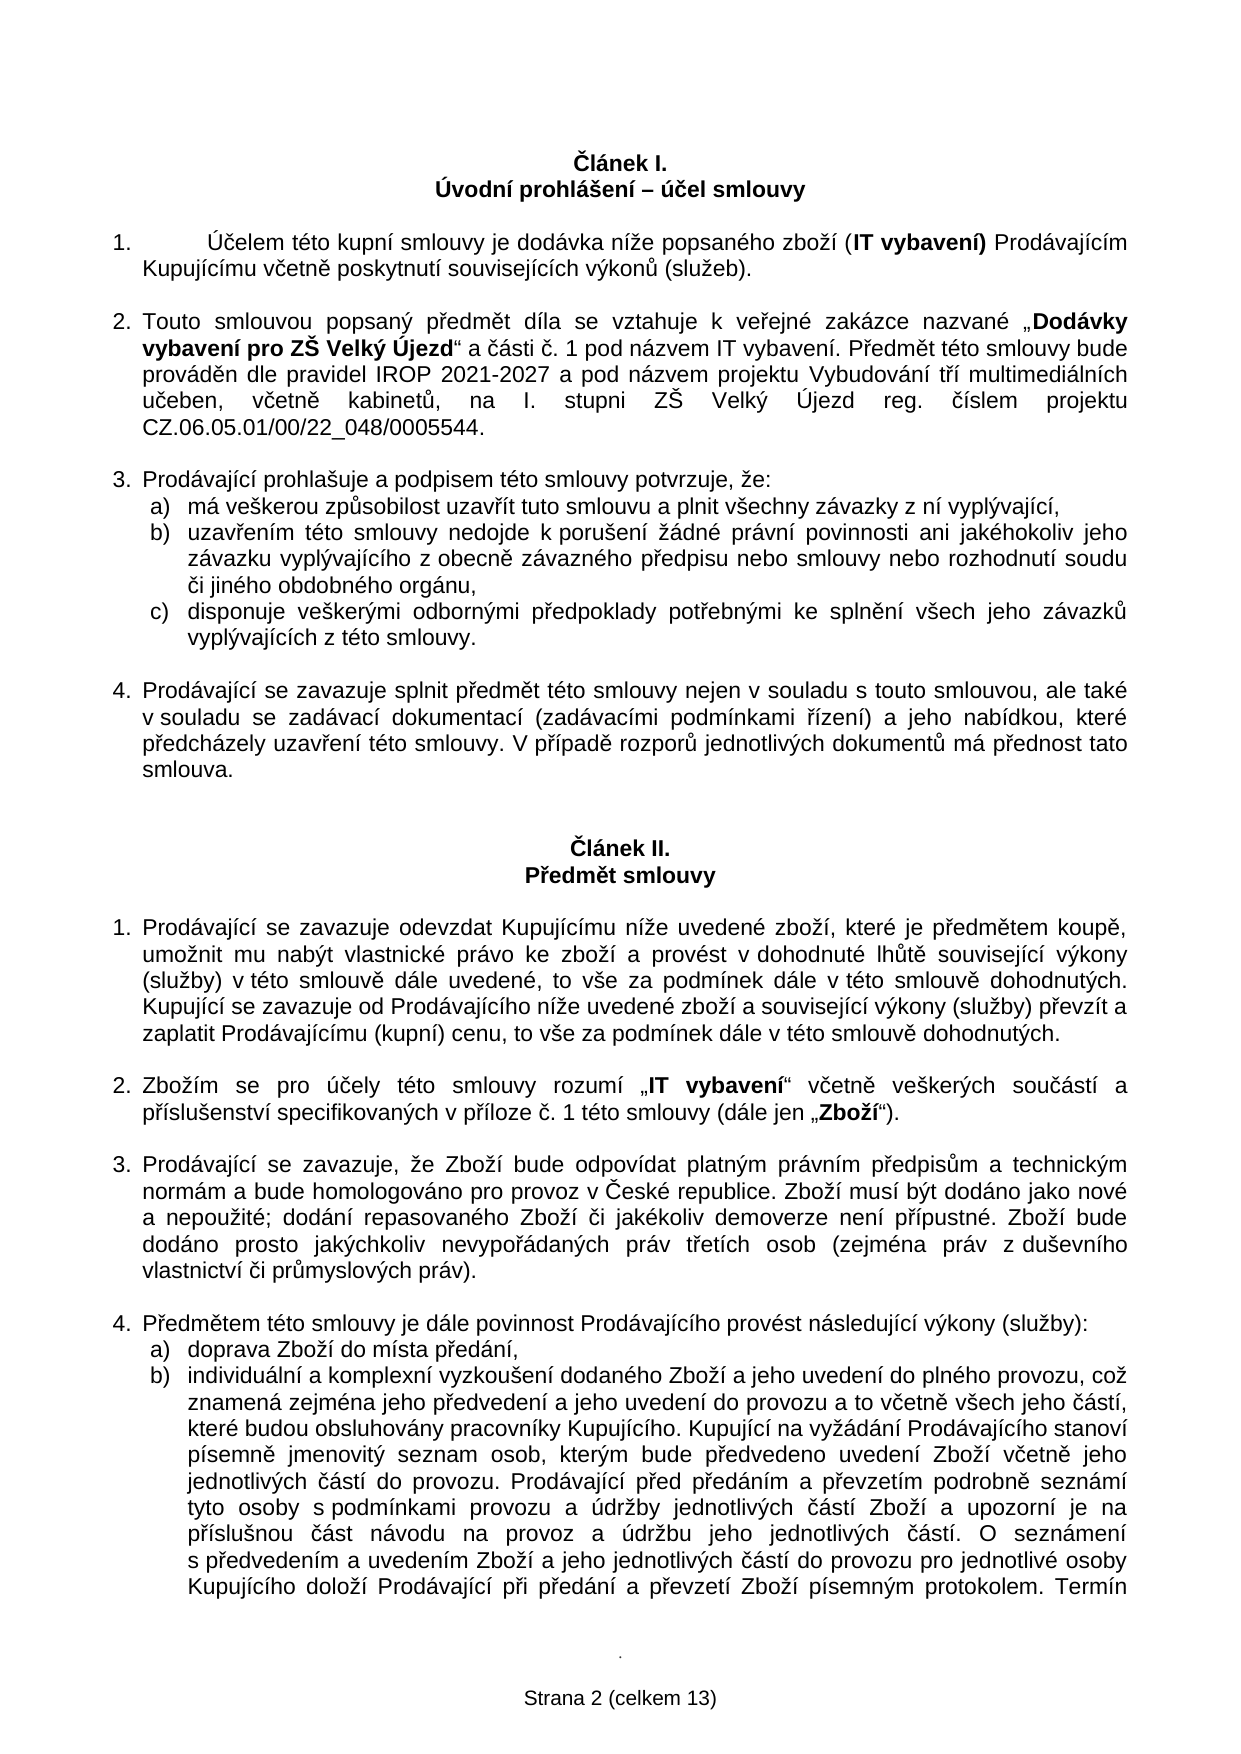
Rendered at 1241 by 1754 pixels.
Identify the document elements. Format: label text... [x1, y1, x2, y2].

subtitle má veškerou způsobilost uzavřít tuto smlouvu a plnit všechny závazky z ní vyplývající, [150, 493, 1128, 519]
subtitle Předmět smlouvy [112, 862, 1128, 888]
subtitle Prodávající se zavazuje odevzdat Kupujícímu níže uvedené zboží, které je předmětem koupě, umožnit mu nabýt vlastnické právo ke zboží a provést v dohodnuté lhůtě související výkony (služby) v této smlouvě dále uvedené, to vše za podmínek dále v této smlouvě dohodnutých. Kupující se zavazuje od Prodávajícího níže uvedené zboží a související výkony (služby) převzít a zaplatit Prodávajícímu (kupní) cenu, to vše za podmínek dále v této smlouvě dohodnutých. [112, 914, 1128, 1046]
subtitle Prodávající prohlašuje a podpisem této smlouvy potvrzuje, že: [112, 466, 1128, 493]
subtitle Prodávající se zavazuje, že Zboží bude odpovídat platným právním předpisům a technickým normám a bude homologováno pro provoz v České republice. Zboží musí být dodáno jako nové a nepoužité; dodání repasovaného Zboží či jakékoliv demoverze není přípustné. Zboží bude dodáno prosto jakýchkoliv nevypořádaných práv třetích osob (zejména práv z duševního vlastnictví či průmyslových práv). [112, 1151, 1128, 1283]
subtitle disponuje veškerými odbornými předpoklady potřebnými ke splnění všech jeho závazků vyplývajících z této smlouvy. [150, 598, 1128, 651]
subtitle Článek II. [112, 835, 1128, 862]
subtitle Zbožím se pro účely této smlouvy rozumí „IT vybavení“ včetně veškerých součástí a příslušenství specifikovaných v příloze č. 1 této smlouvy (dále jen „Zboží“). [112, 1072, 1128, 1125]
subtitle Úvodní prohlášení – účel smlouvy [112, 176, 1128, 203]
subtitle Předmětem této smlouvy je dále povinnost Prodávajícího provést následující výkony (služby): [112, 1309, 1128, 1336]
subtitle doprava Zboží do místa předání, [150, 1336, 1128, 1362]
subtitle Účelem této kupní smlouvy je dodávka níže popsaného zboží (IT vybavení) Prodávajícím Kupujícímu včetně poskytnutí souvisejících výkonů (služeb). [112, 229, 1128, 282]
subtitle Touto smlouvou popsaný předmět díla se vztahuje k veřejné zakázce nazvané „Dodávky vybavení pro ZŠ Velký Újezd“ a části č. 1 pod názvem IT vybavení. Předmět této smlouvy bude prováděn dle pravidel IROP 2021-2027 a pod názvem projektu Vybudování tří multimediálních učeben, včetně kabinetů, na I. stupni ZŠ Velký Újezd reg. číslem projektu CZ.06.05.01/00/22_048/0005544. [112, 308, 1128, 440]
text Článek I. [112, 150, 1128, 176]
subtitle Prodávající se zavazuje splnit předmět této smlouvy nejen v souladu s touto smlouvou, ale také v souladu se zadávací dokumentací (zadávacími podmínkami řízení) a jeho nabídkou, které předcházely uzavření této smlouvy. V případě rozporů jednotlivých dokumentů má přednost tato smlouva. [112, 677, 1128, 782]
subtitle uzavřením této smlouvy nedojde k porušení žádné právní povinnosti ani jakéhokoliv jeho závazku vyplývajícího z obecně závazného předpisu nebo smlouvy nebo rozhodnutí soudu či jiného obdobného orgánu, [150, 519, 1128, 598]
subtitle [150, 1362, 1128, 1599]
